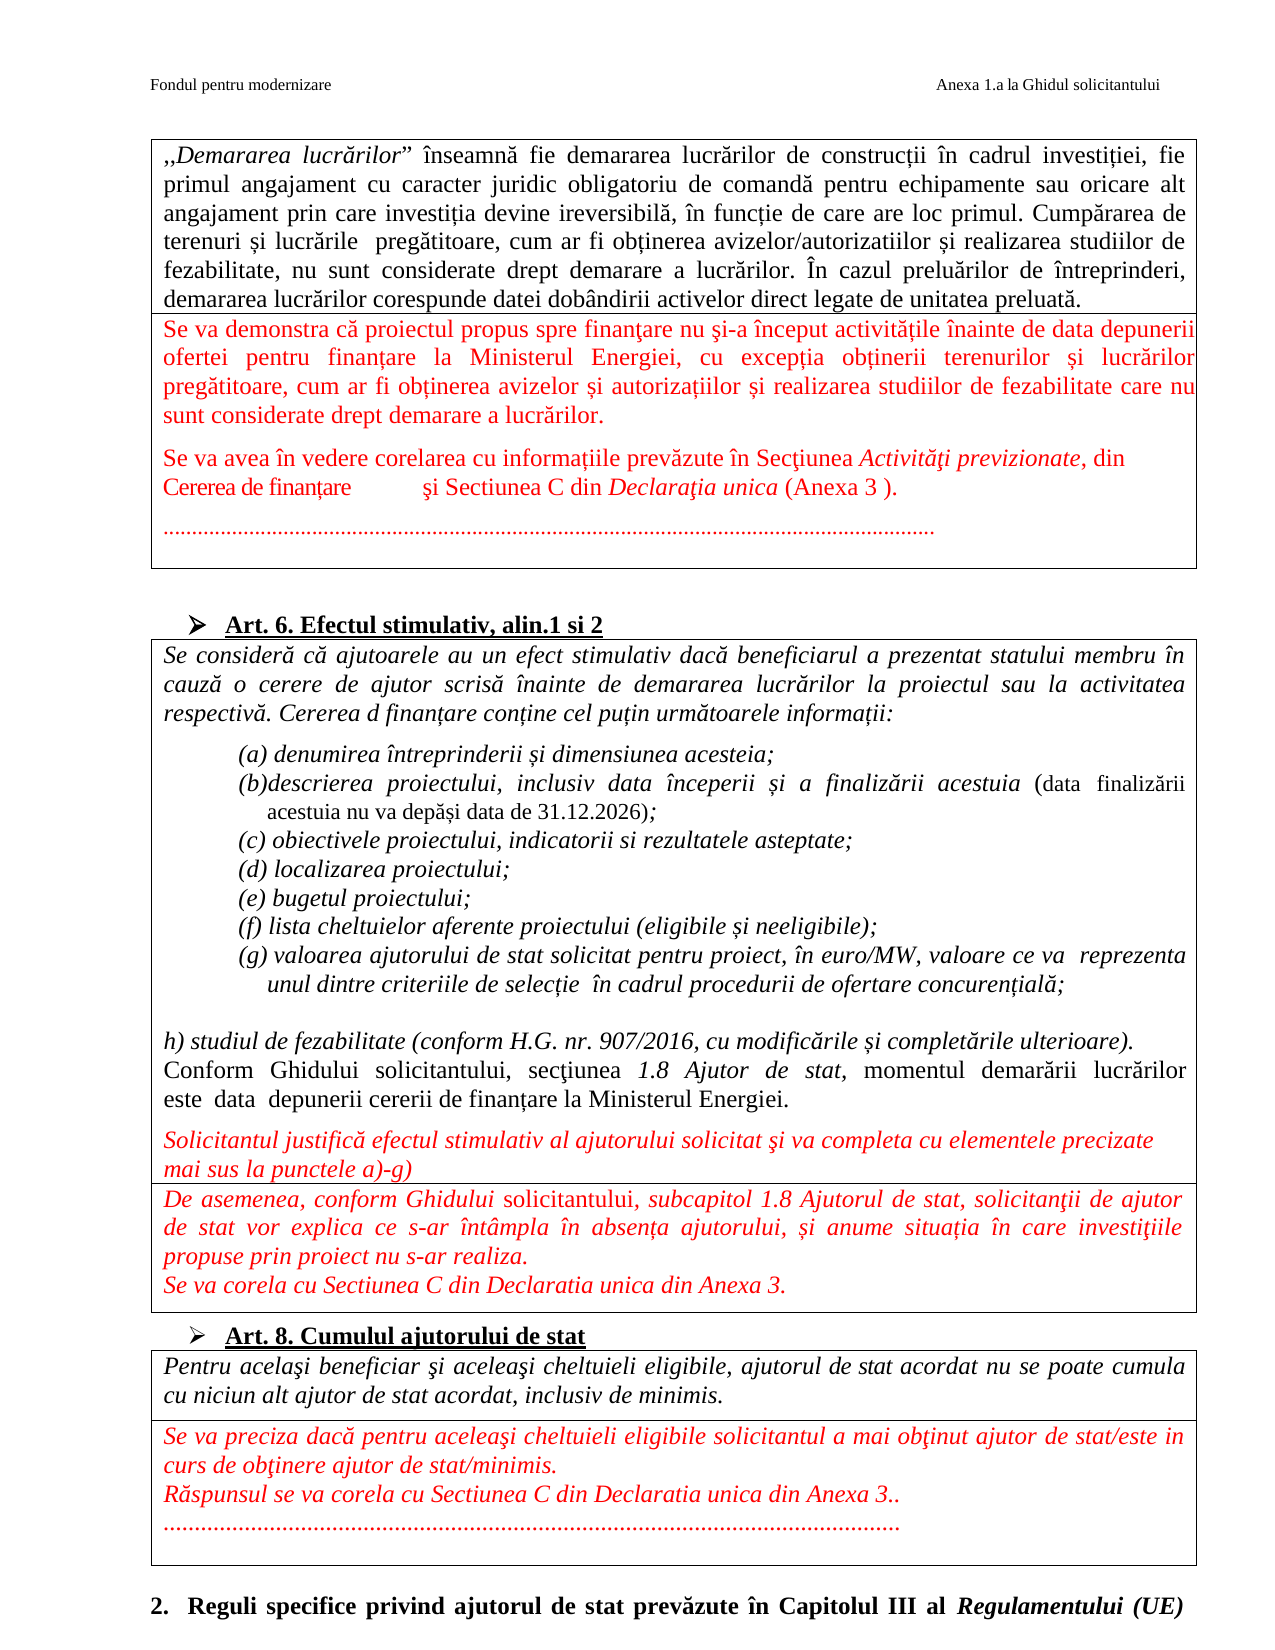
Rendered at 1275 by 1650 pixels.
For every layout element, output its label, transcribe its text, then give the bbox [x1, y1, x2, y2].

table_cell De asemenea, conform Ghidului solicitantului, subcapitol 1.8 Ajutorul de stat, solicitanţii de ajutor de stat vor explica ce s-ar întâmpla în absența ajutorului, și anume situația în care investiţiile propuse prin proiect nu s-ar realiza. Se va corela cu Sectiunea C din Declaratia unica din Anexa 3. [152, 1184, 1196, 1312]
table_header Se consideră că ajutoarele au un efect stimulativ dacă beneficiarul a prezentat statului membru în cauză o cerere de ajutor scrisă înainte de demararea lucrărilor la proiectul sau la activitatea respectivă. Cererea d finanțare conține cel puțin următoarele informații: denumirea întreprinderii și dimensiunea acesteia; descrierea proiectului, inclusiv data începerii și a finalizării acestuia (data finalizării acestuia nu va depăși data de 31.12.2026); obiectivele proiectului, indicatorii si rezultatele asteptate; localizarea proiectului; bugetul proiectului; lista cheltuielor aferente proiectului (eligibile și neeligibile); valoarea ajutorului de stat solicitat pentru proiect, în euro/MW, valoare ce va reprezenta unul dintre criteriile de selecție în cadrul procedurii de ofertare concurențială; h) studiul de fezabilitate (conform H.G. nr. 907/2016, cu modificările și completările ulterioare). Conform Ghidului solicitantului, secţiunea 1.8 Ajutor de stat, momentul demarării lucrărilor este data depunerii cererii de finanțare la Ministerul Energiei. Solicitantul justifică efectul stimulativ al ajutorului solicitat şi va completa cu elementele precizate mai sus la punctele a)-g) [152, 640, 1196, 1183]
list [150, 1591, 1184, 1620]
subtitle Art. 8. Cumulul ajutorului de stat [187, 1321, 1208, 1350]
list Art. 6. Efectul stimulativ, alin.1 si 2 [187, 611, 1208, 639]
table_cell Se va demonstra că proiectul propus spre finanţare nu şi-a început activitățile înainte de data depunerii ofertei pentru finanțare la Ministerul Energiei, cu excepția obținerii terenurilor și lucrărilor pregătitoare, cum ar fi obținerea avizelor și autorizațiilor și realizarea studiilor de fezabilitate care nu sunt considerate drept demarare a lucrărilor. Se va avea în vedere corelarea cu informațiile prevăzute în Secţiunea Activităţi previzionate, din Cererea de finanțare şi Sectiunea C din Declaraţia unica (Anexa 3 ). ....................................................................................................................................... [152, 314, 1196, 568]
table_header ,,Demararea lucrărilor” înseamnă fie demararea lucrărilor de construcții în cadrul investiției, fie primul angajament cu caracter juridic obligatoriu de comandă pentru echipamente sau oricare alt angajament prin care investiția devine ireversibilă, în funcție de care are loc primul. Cumpărarea de terenuri și lucrările pregătitoare, cum ar fi obținerea avizelor/autorizatiilor și realizarea studiilor de fezabilitate, nu sunt considerate drept demarare a lucrărilor. În cazul preluărilor de întreprinderi, demararea lucrărilor corespunde datei dobândirii activelor direct legate de unitatea preluată. [152, 140, 1196, 313]
table_header Pentru acelaşi beneficiar şi aceleaşi cheltuieli eligibile, ajutorul de stat acordat nu se poate cumula cu niciun alt ajutor de stat acordat, inclusiv de minimis. [152, 1351, 1196, 1420]
table_cell Se va preciza dacă pentru aceleaşi cheltuieli eligibile solicitantul a mai obţinut ajutor de stat/este in curs de obţinere ajutor de stat/minimis. Răspunsul se va corela cu Sectiunea C din Declaratia unica din Anexa 3.. ...................................................................................................................... [152, 1421, 1196, 1565]
